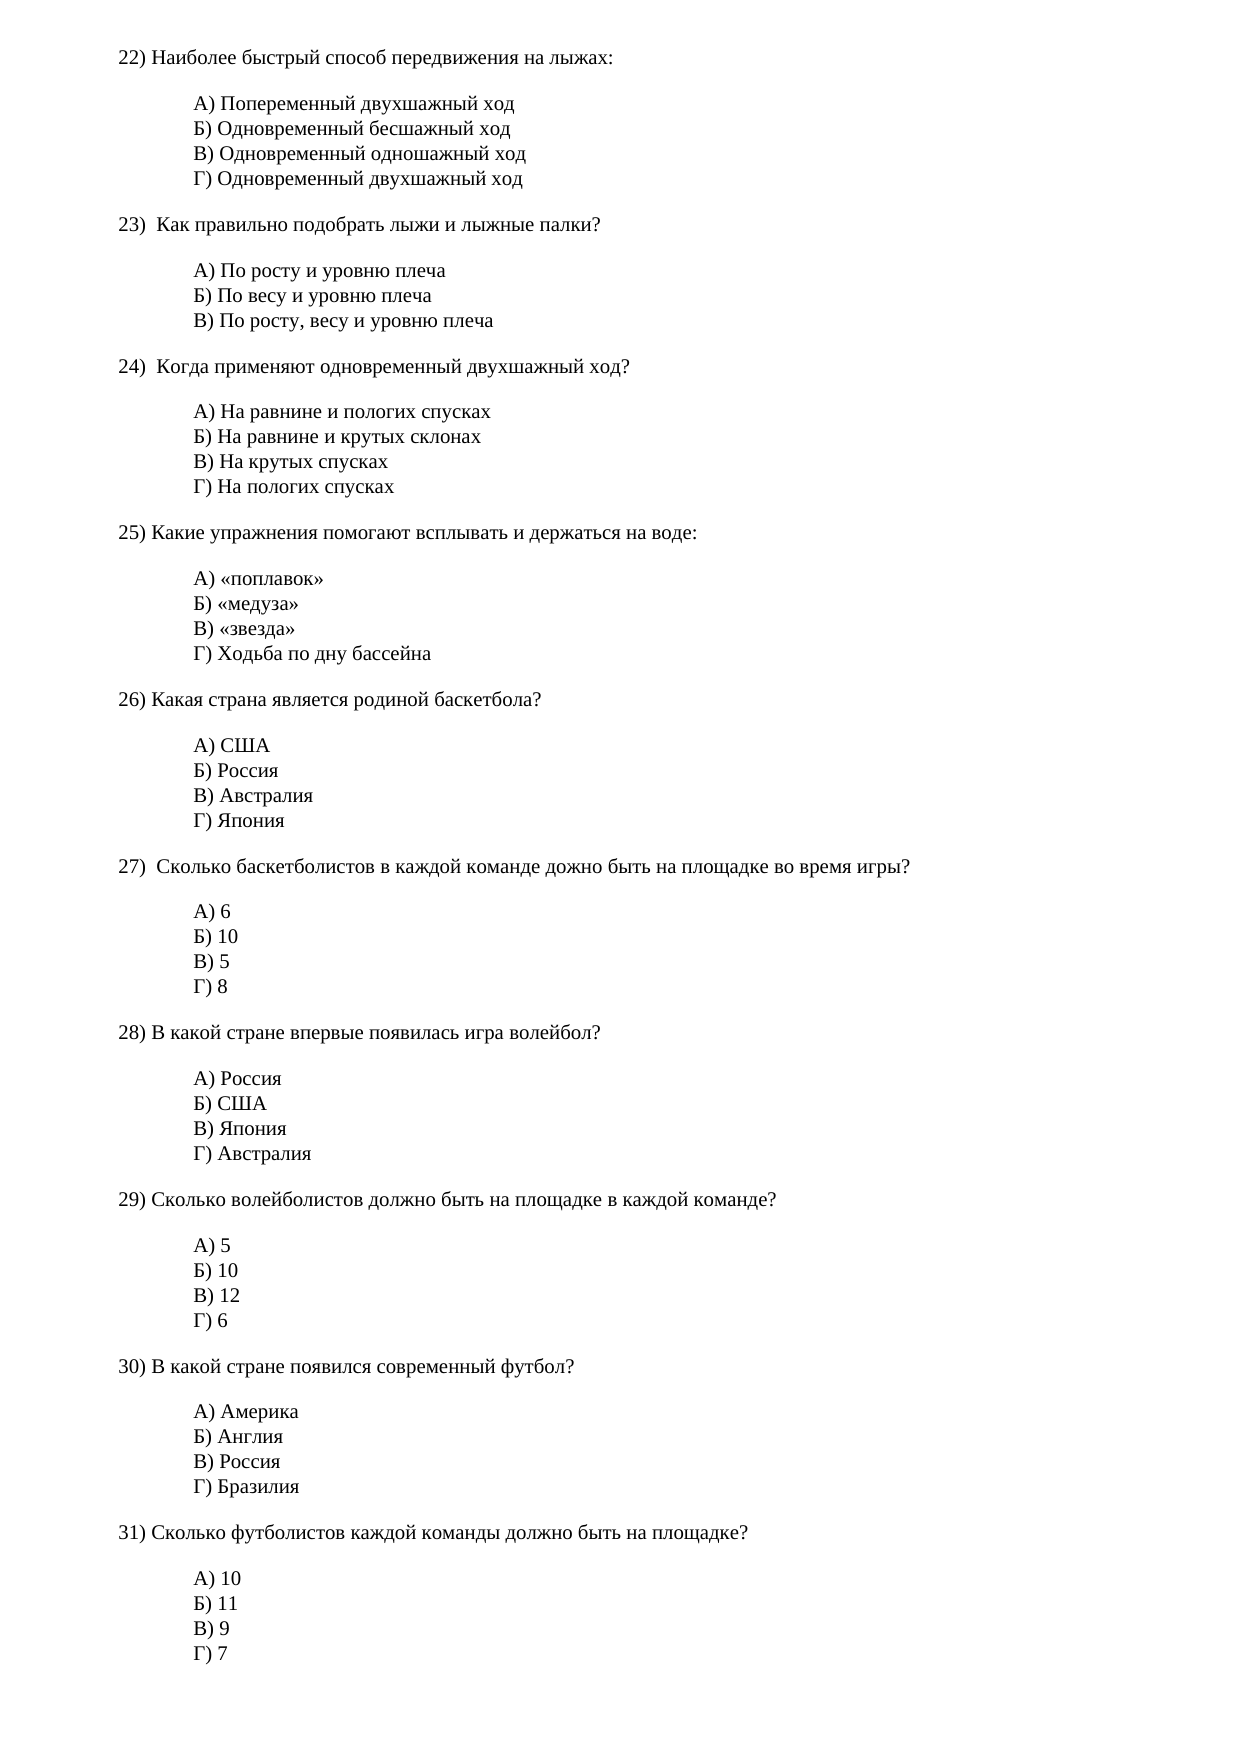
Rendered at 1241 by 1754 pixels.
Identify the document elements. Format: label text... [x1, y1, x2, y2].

list В) Россия [193, 1448, 1122, 1473]
list А) 5 [193, 1232, 1122, 1257]
list Г) 8 [193, 973, 1122, 998]
list Г) 7 [193, 1640, 1122, 1665]
list В) По росту, весу и уровню плеча [193, 307, 1122, 332]
list В) 5 [193, 948, 1122, 973]
list Г) Австралия [193, 1140, 1122, 1165]
text 28) В какой стране впервые появилась игра волейбол? [118, 1019, 1122, 1044]
text 23) Как правильно подобрать лыжи и лыжные палки? [118, 211, 1122, 236]
list Г) На пологих спусках [193, 473, 1122, 498]
list А) 10 [193, 1565, 1122, 1590]
list Г) 6 [193, 1307, 1122, 1332]
list А) Америка [193, 1398, 1122, 1423]
list Б) «медуза» [193, 590, 1122, 615]
list В) Австралия [193, 782, 1122, 807]
list В) Одновременный одношажный ход [193, 140, 1122, 165]
list Б) 10 [193, 923, 1122, 948]
list Б) На равнине и крутых склонах [193, 423, 1122, 448]
text 29) Сколько волейболистов должно быть на площадке в каждой команде? [118, 1186, 1122, 1211]
list В) 12 [193, 1282, 1122, 1307]
text 24) Когда применяют одновременный двухшажный ход? [118, 353, 1122, 378]
list А) По росту и уровню плеча [193, 257, 1122, 282]
list В) На крутых спусках [193, 448, 1122, 473]
list Г) Одновременный двухшажный ход [193, 165, 1122, 190]
text 26) Какая страна является родиной баскетбола? [118, 686, 1122, 711]
list Г) Япония [193, 807, 1122, 832]
list Б) Англия [193, 1423, 1122, 1448]
text 22) Наиболее быстрый способ передвижения на лыжах: [118, 44, 1122, 69]
text 30) В какой стране появился современный футбол? [118, 1353, 1122, 1378]
list Б) Россия [193, 757, 1122, 782]
list В) 9 [193, 1615, 1122, 1640]
list В) «звезда» [193, 615, 1122, 640]
list А) «поплавок» [193, 565, 1122, 590]
list А) 6 [193, 898, 1122, 923]
list Б) 10 [193, 1257, 1122, 1282]
list Г) Бразилия [193, 1473, 1122, 1498]
text 25) Какие упражнения помогают всплывать и держаться на воде: [118, 519, 1122, 544]
list Б) Одновременный бесшажный ход [193, 115, 1122, 140]
list В) Япония [193, 1115, 1122, 1140]
text 27) Сколько баскетболистов в каждой команде дожно быть на площадке во время игры? [118, 853, 1122, 878]
text 31) Сколько футболистов каждой команды должно быть на площадке? [118, 1519, 1122, 1544]
list А) Россия [193, 1065, 1122, 1090]
list А) На равнине и пологих спусках [193, 398, 1122, 423]
list Б) США [193, 1090, 1122, 1115]
list Б) 11 [193, 1590, 1122, 1615]
list Б) По весу и уровню плеча [193, 282, 1122, 307]
list А) США [193, 732, 1122, 757]
list Г) Ходьба по дну бассейна [193, 640, 1122, 665]
list А) Попеременный двухшажный ход [193, 90, 1122, 115]
